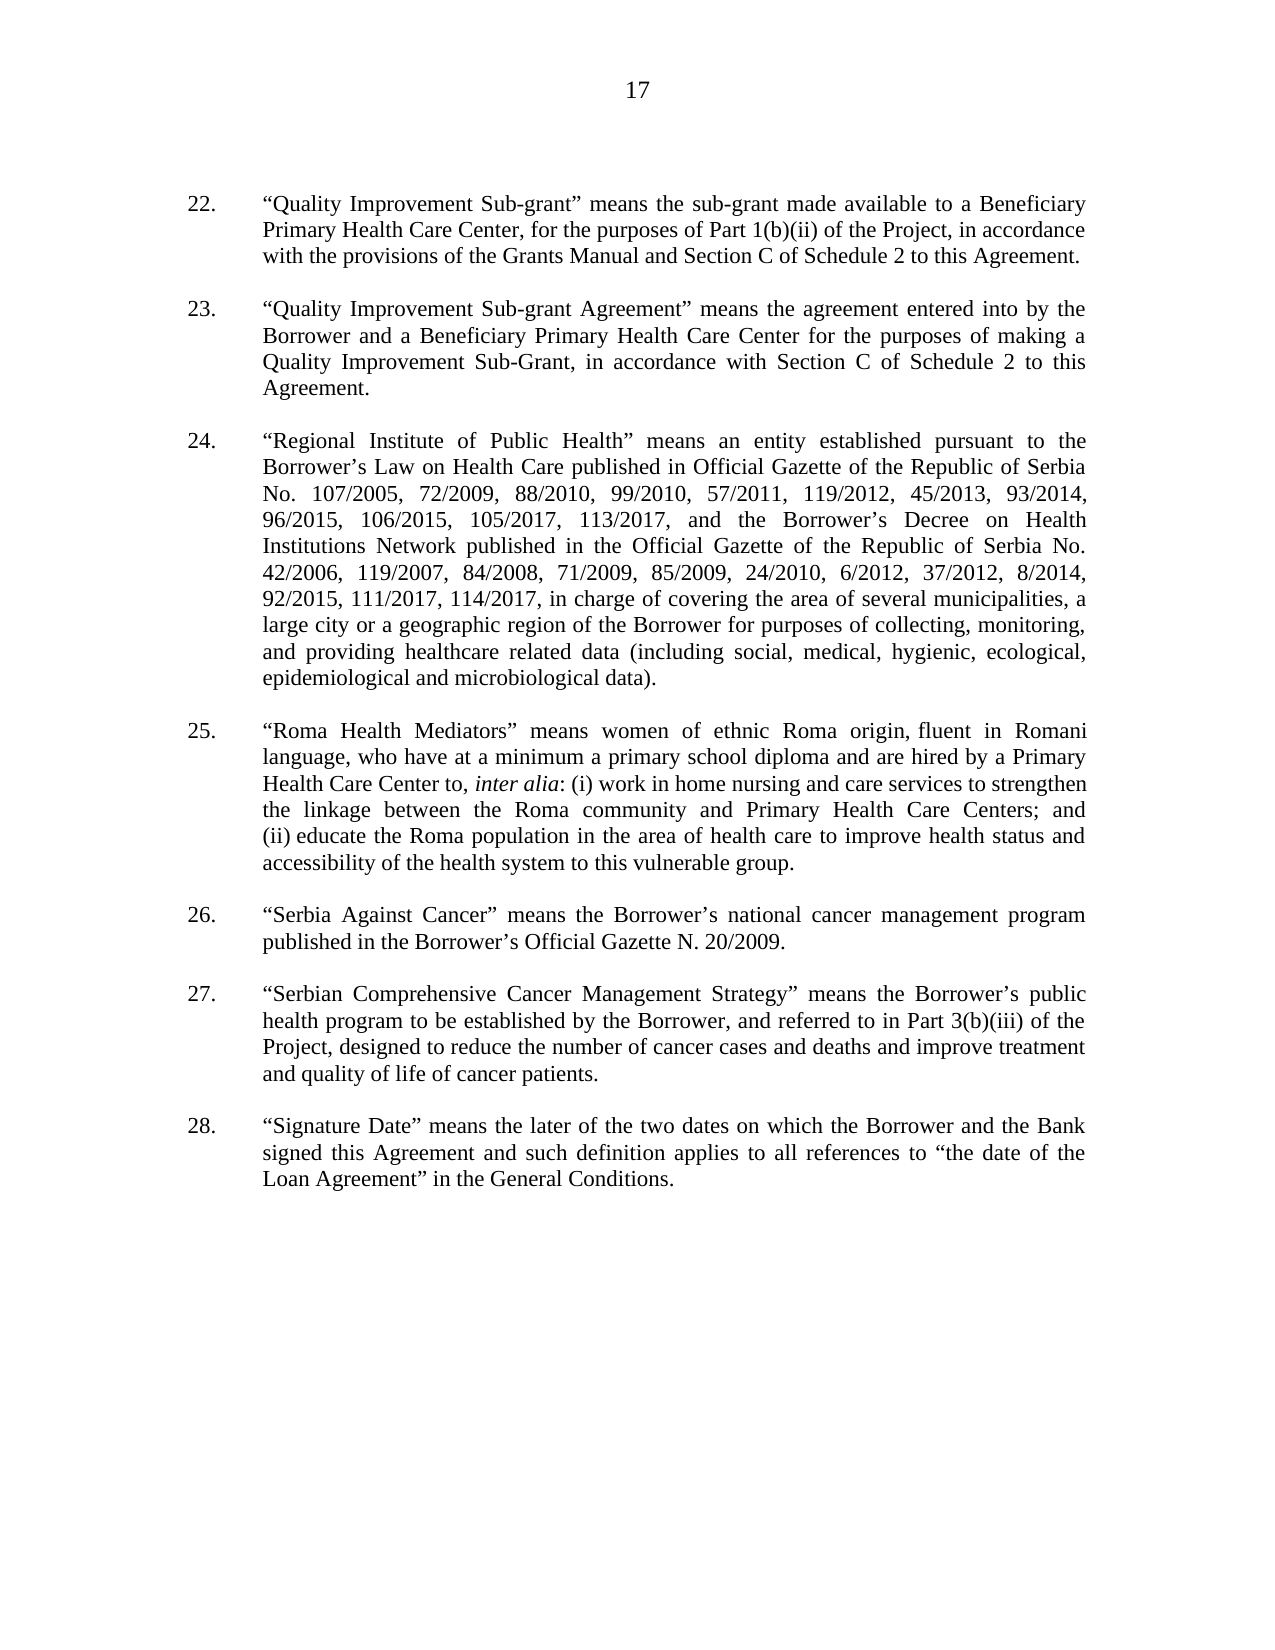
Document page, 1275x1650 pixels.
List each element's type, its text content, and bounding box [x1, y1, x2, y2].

list “Quality Improvement Sub-grant” means the sub-grant made available to a Beneficiary Primary Health Care Center, for the purposes of Part 1(b)(ii) of the Project, in accordance with the provisions of the Grants Manual and Section C of Schedule 2 to this Agreement. [187, 190, 1087, 269]
list “Serbian Comprehensive Cancer Management Strategy” means the Borrower’s public health program to be established by the Borrower, and referred to in Part 3(b)(iii) of the Project, designed to reduce the number of cancer cases and deaths and improve treatment and quality of life of cancer patients. [187, 981, 1087, 1086]
list “Roma Health Mediators” means women of ethnic Roma origin, fluent in Romani language, who have at a minimum a primary school diploma and are hired by a Primary Health Care Center to, inter alia: (i) work in home nursing and care services to strengthen the linkage between the Roma community and Primary Health Care Centers; and (ii) educate the Roma population in the area of health care to improve health status and accessibility of the health system to this vulnerable group. [187, 717, 1087, 875]
list “Serbia Against Cancer” means the Borrower’s national cancer management program published in the Borrower’s Official Gazette N. 20/2009. [187, 901, 1087, 954]
list “Regional Institute of Public Health” means an entity established pursuant to the Borrower’s Law on Health Care published in Official Gazette of the Republic of Serbia No. 107/2005, 72/2009, 88/2010, 99/2010, 57/2011, 119/2012, 45/2013, 93/2014, 96/2015, 106/2015, 105/2017, 113/2017, and the Borrower’s Decree on Health Institutions Network published in the Official Gazette of the Republic of Serbia No. 42/2006, 119/2007, 84/2008, 71/2009, 85/2009, 24/2010, 6/2012, 37/2012, 8/2014, 92/2015, 111/2017, 114/2017, in charge of covering the area of several municipalities, a large city or a geographic region of the Borrower for purposes of collecting, monitoring, and providing healthcare related data (including social, medical, hygienic, ecological, epidemiological and microbiological data). [187, 427, 1087, 691]
list “Quality Improvement Sub-grant Agreement” means the agreement entered into by the Borrower and a Beneficiary Primary Health Care Center for the purposes of making a Quality Improvement Sub-Grant, in accordance with Section C of Schedule 2 to this Agreement. [187, 295, 1087, 401]
list “Signature Date” means the later of the two dates on which the Borrower and the Bank signed this Agreement and such definition applies to all references to “the date of the Loan Agreement” in the General Conditions. [187, 1112, 1087, 1191]
